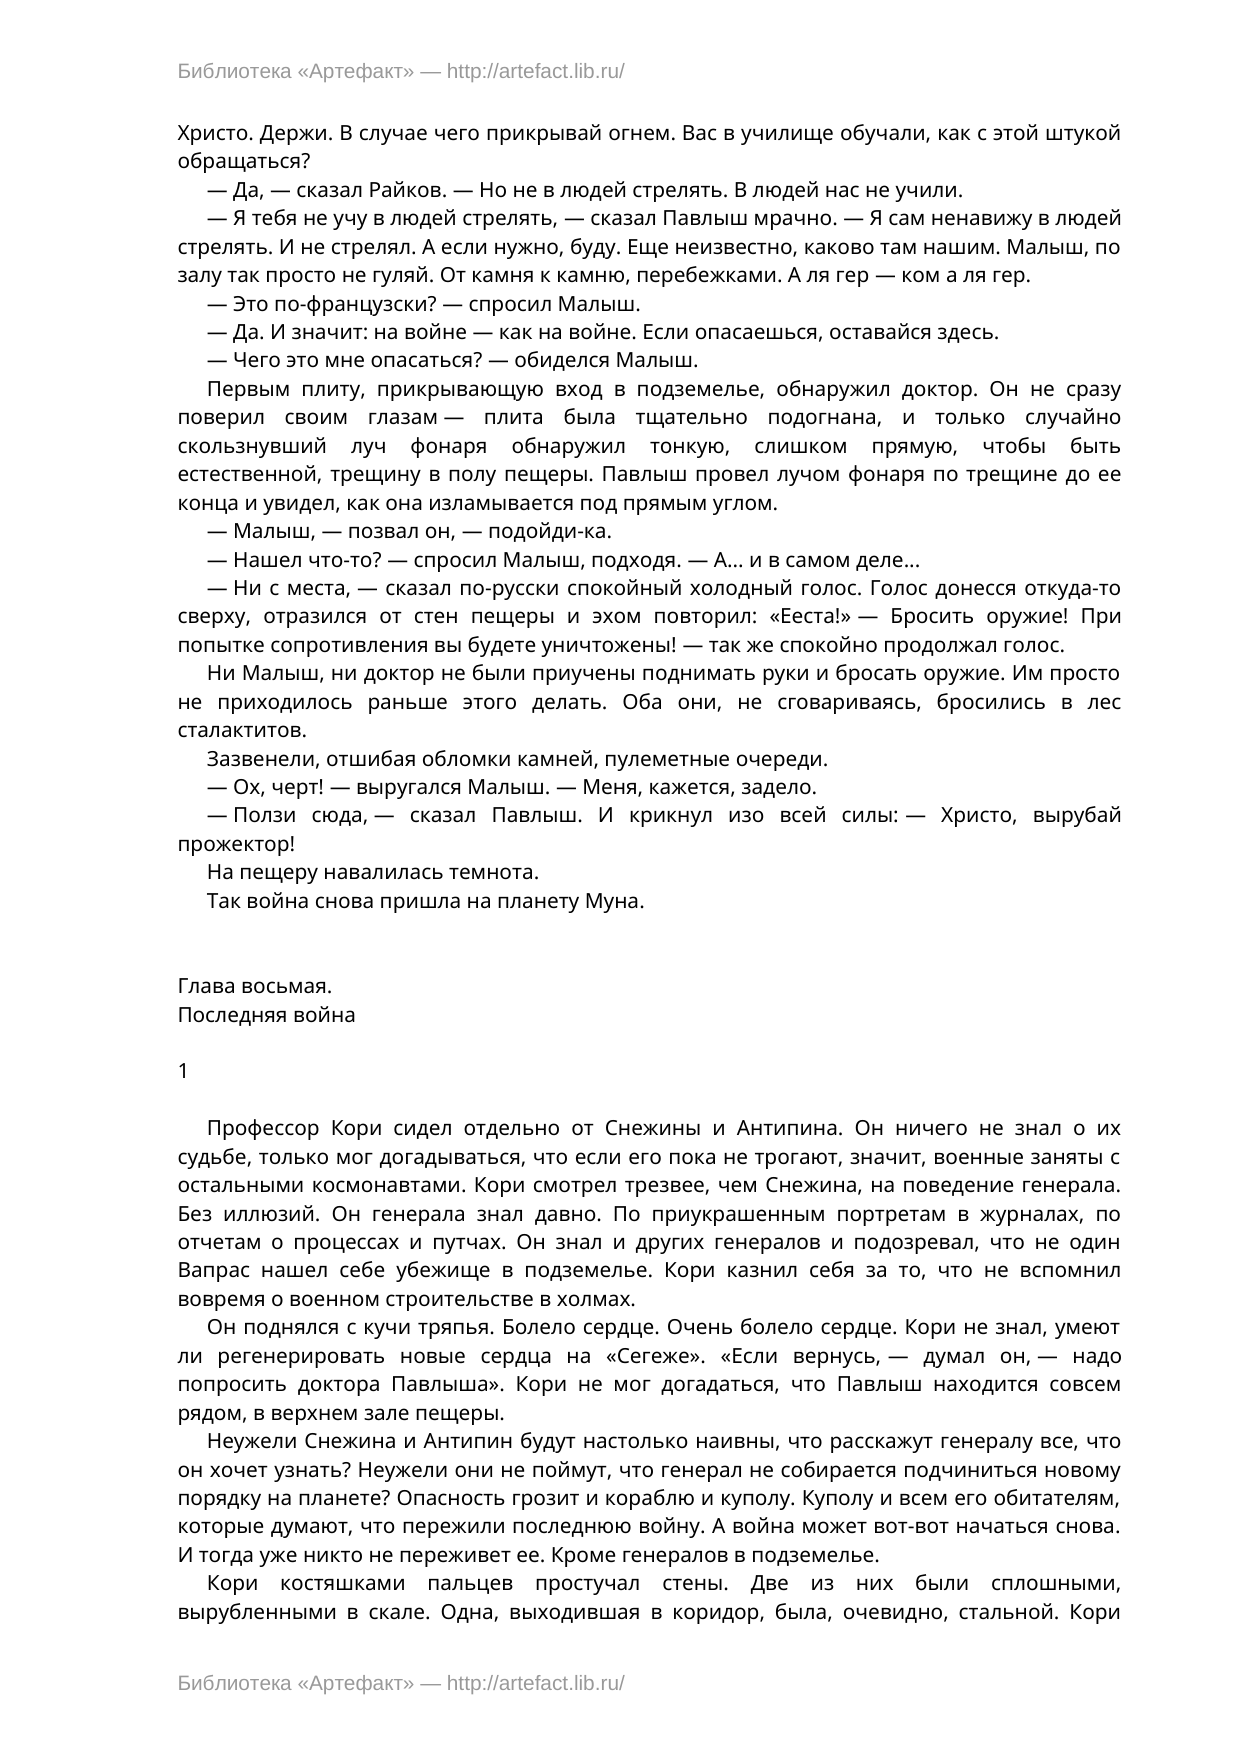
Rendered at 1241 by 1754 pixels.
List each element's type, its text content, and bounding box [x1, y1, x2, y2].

text — Ползи сюда, — сказал Павлыш. И крикнул изо всей силы: — Христо, вырубай прожектор! [177, 801, 1122, 857]
text Первым плиту, прикрывающую вход в подземелье, обнаружил доктор. Он не сразу поверил своим глазам — плита была тщательно подогнана, и только случайно скользнувший луч фонаря обнаружил тонкую, слишком прямую, чтобы быть естественной, трещину в полу пещеры. Павлыш провел лучом фонаря по трещине до ее конца и увидел, как она изламывается под прямым углом. [177, 374, 1122, 516]
text Ни Малыш, ни доктор не были приучены поднимать руки и бросать оружие. Им просто не приходилось раньше этого делать. Оба они, не сговариваясь, бросились в лес сталактитов. [177, 658, 1122, 744]
text — Ни с места, — сказал по-русски спокойный холодный голос. Голос донесся откуда-то сверху, отразился от стен пещеры и эхом повторил: «Ееста!» — Бросить оружие! При попытке сопротивления вы будете уничтожены! — так же спокойно продолжал голос. [177, 573, 1122, 658]
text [177, 118, 1122, 175]
text На пещеру навалилась темнота. [177, 857, 1122, 886]
text — Малыш, — позвал он, — подойди-ка. [177, 516, 1122, 545]
subtitle Глава восьмая. [177, 971, 1122, 1000]
subtitle Последняя война [177, 1000, 1122, 1028]
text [177, 1568, 1122, 1625]
text Профессор Кори сидел отдельно от Снежины и Антипина. Он ничего не знал о их судьбе, только мог догадываться, что если его пока не трогают, значит, военные заняты с остальными космонавтами. Кори смотрел трезвее, чем Снежина, на поведение генерала. Без иллюзий. Он генерала знал давно. По приукрашенным портретам в журналах, по отчетам о процессах и путчах. Он знал и других генералов и подозревал, что не один Вапрас нашел себе убежище в подземелье. Кори казнил себя за то, что не вспомнил вовремя о военном строительстве в холмах. [177, 1113, 1122, 1312]
text Зазвенели, отшибая обломки камней, пулеметные очереди. [177, 744, 1122, 772]
text — Я тебя не учу в людей стрелять, — сказал Павлыш мрачно. — Я сам ненавижу в людей стрелять. И не стрелял. А если нужно, буду. Еще неизвестно, каково там нашим. Малыш, по залу так просто не гуляй. От камня к камню, перебежками. А ля гер — ком а ля гер. [177, 203, 1122, 289]
text Он поднялся с кучи тряпья. Болело сердце. Очень болело сердце. Кори не знал, умеют ли регенерировать новые сердца на «Сегеже». «Если вернусь, — думал он, — надо попросить доктора Павлыша». Кори не мог догадаться, что Павлыш находится совсем рядом, в верхнем зале пещеры. [177, 1312, 1122, 1426]
text — Чего это мне опасаться? — обиделся Малыш. [177, 346, 1122, 374]
text Неужели Снежина и Антипин будут настолько наивны, что расскажут генералу все, что он хочет узнать? Неужели они не поймут, что генерал не собирается подчиниться новому порядку на планете? Опасность грозит и кораблю и куполу. Куполу и всем его обитателям, которые думают, что пережили последнюю войну. А война может вот-вот начаться снова. И тогда уже никто не переживет ее. Кроме генералов в подземелье. [177, 1426, 1122, 1568]
text Так война снова пришла на планету Муна. [177, 886, 1122, 914]
text — Это по-французски? — спросил Малыш. [177, 289, 1122, 317]
text — Нашел что-то? — спросил Малыш, подходя. — А... и в самом деле... [177, 545, 1122, 573]
subtitle 1 [177, 1057, 1122, 1085]
text — Да. И значит: на войне — как на войне. Если опасаешься, оставайся здесь. [177, 317, 1122, 346]
text — Да, — сказал Райков. — Но не в людей стрелять. В людей нас не учили. [177, 175, 1122, 203]
text — Ох, черт! — выругался Малыш. — Меня, кажется, задело. [177, 772, 1122, 801]
